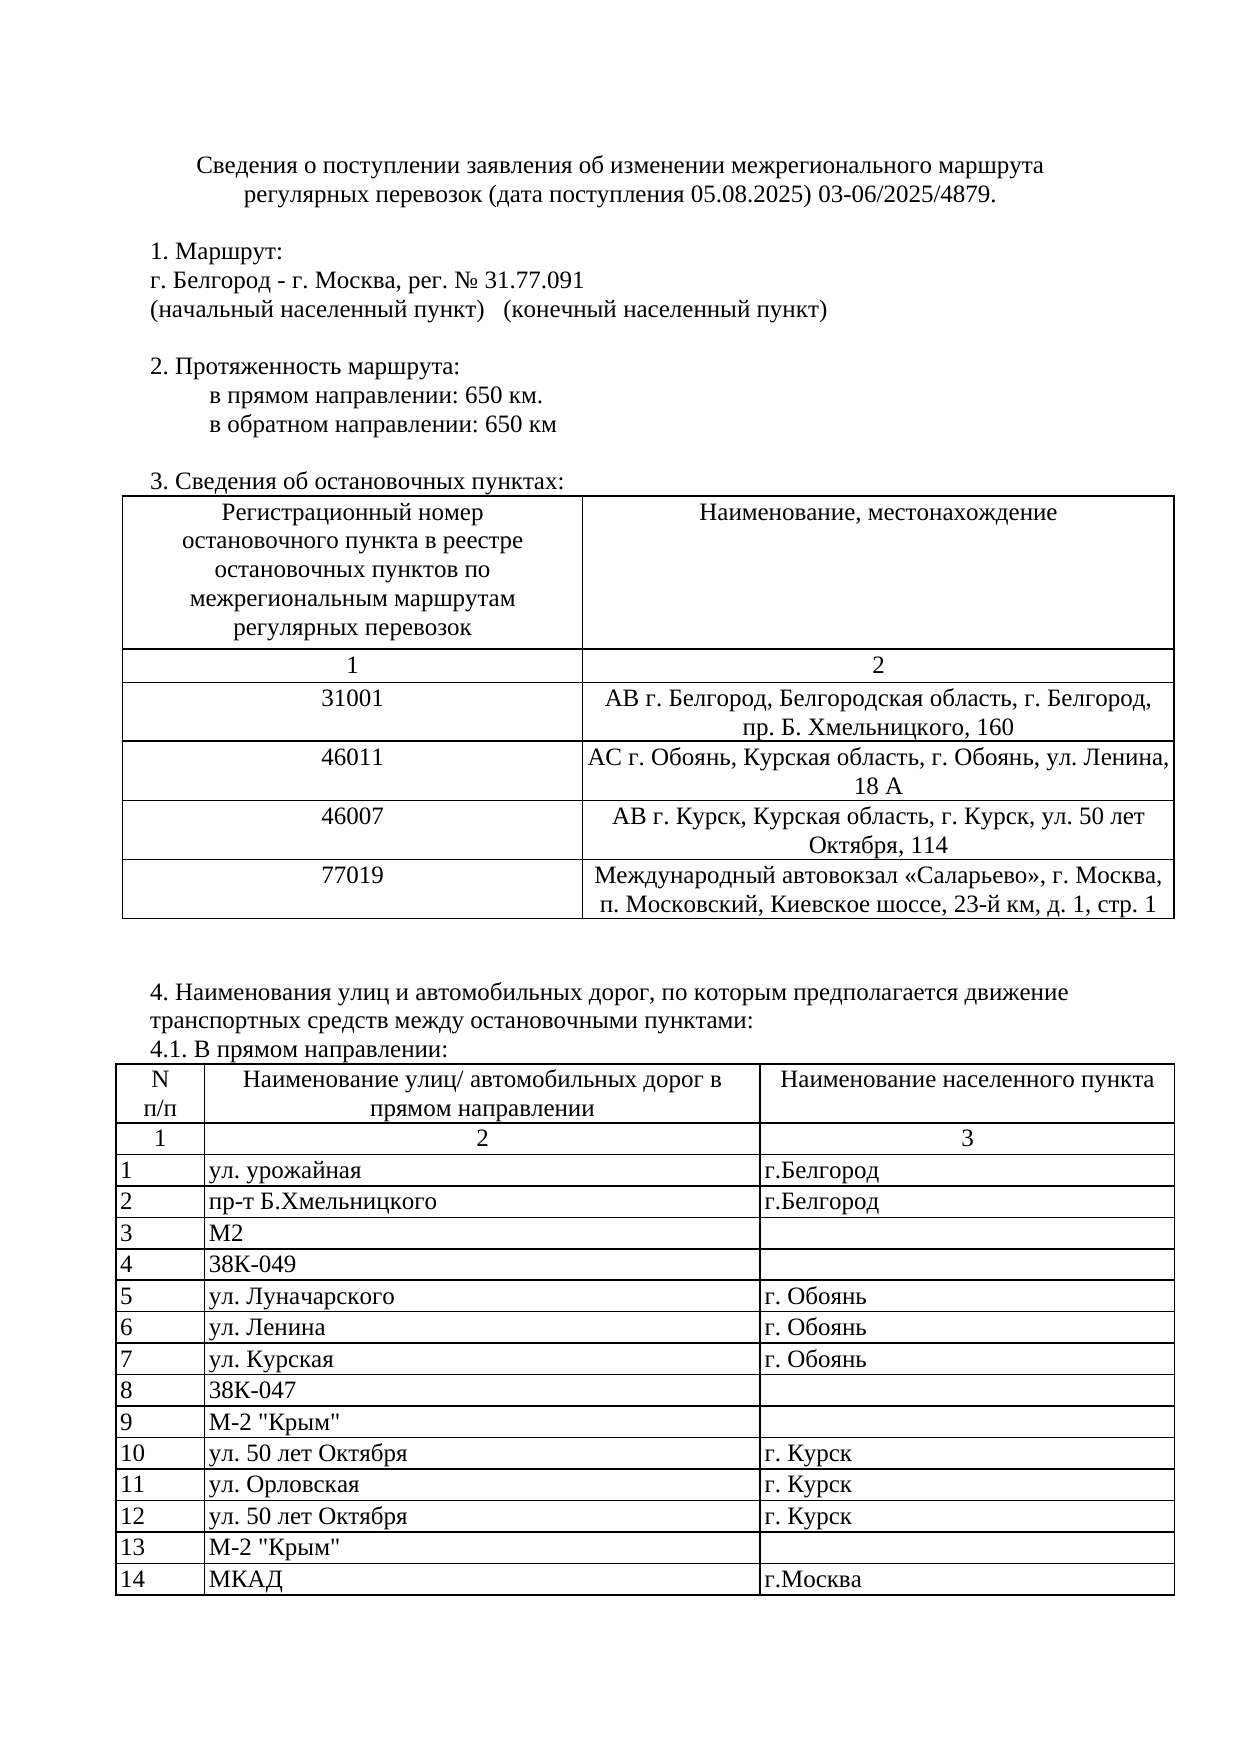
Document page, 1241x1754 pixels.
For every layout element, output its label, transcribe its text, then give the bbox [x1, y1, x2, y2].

table_cell ул. урожайная [205, 1155, 759, 1185]
table_header Наименование улиц/ автомобильных дорог в прямом направлении [205, 1065, 759, 1122]
table_cell ул. Курская [205, 1344, 759, 1374]
table_cell АВ г. Курск, Курская область, г. Курск, ул. 50 лет Октября, 114 [583, 801, 1173, 858]
table_cell 3 [117, 1218, 204, 1248]
table_cell 2 [205, 1124, 759, 1153]
table_cell 10 [117, 1438, 204, 1468]
text (начальный населенный пункт) (конечный населенный пункт) [150, 294, 1090, 322]
table_cell г. Обоянь [761, 1312, 1174, 1342]
table_cell ул. Орловская [205, 1470, 759, 1499]
table_cell пр-т Б.Хмельницкого [205, 1187, 759, 1216]
table_cell 7 [117, 1344, 204, 1374]
table_header Наименование населенного пункта [761, 1065, 1174, 1122]
table_cell 12 [117, 1501, 204, 1531]
table_cell 1 [117, 1124, 204, 1153]
text 1. Маршрут: [150, 236, 1090, 265]
text 4. Наименования улиц и автомобильных дорог, по которым предполагается движение транспортных средств между остановочными пунктами: [150, 977, 1090, 1034]
table_cell 9 [117, 1407, 204, 1437]
table_header Регистрационный номер остановочного пункта в реестре остановочных пунктов по межрегиональным маршрутам регулярных перевозок [123, 497, 582, 648]
table_cell [761, 1533, 1174, 1562]
table_cell 38К-049 [205, 1250, 759, 1279]
table_cell 3 [761, 1124, 1174, 1153]
table_cell 2 [117, 1187, 204, 1216]
table_header Наименование, местонахождение [583, 497, 1173, 648]
table_cell 5 [117, 1281, 204, 1311]
table_cell 4 [117, 1250, 204, 1279]
table_cell г.Москва [761, 1564, 1174, 1594]
text г. Белгород - г. Москва, рег. № 31.77.091 [150, 265, 1090, 294]
table_header N п/п [117, 1065, 204, 1122]
table_cell 38К-047 [205, 1375, 759, 1405]
table_cell [761, 1218, 1174, 1248]
table_cell 31001 [123, 683, 582, 740]
table_cell [761, 1375, 1174, 1405]
table_cell г.Белгород [761, 1187, 1174, 1216]
table_cell г. Обоянь [761, 1344, 1174, 1374]
table_cell [761, 1250, 1174, 1279]
table_cell г. Курск [761, 1501, 1174, 1531]
table_cell Международный автовокзал «Саларьево», г. Москва, п. Московский, Киевское шоссе, 23-й км, д. 1, стр. 1 [583, 860, 1173, 918]
table_cell ул. Луначарского [205, 1281, 759, 1311]
table_cell 2 [583, 650, 1173, 681]
text Сведения о поступлении заявления об изменении межрегионального маршрута регулярных перевозок (дата поступления 05.08.2025) 03-06/2025/4879. [150, 150, 1090, 207]
table_cell ул. 50 лет Октября [205, 1501, 759, 1531]
table_cell г. Курск [761, 1438, 1174, 1468]
table_cell 77019 [123, 860, 582, 918]
table_cell 46011 [123, 742, 582, 799]
table_cell [761, 1407, 1174, 1437]
table_cell 8 [117, 1375, 204, 1405]
text 4.1. В прямом направлении: [150, 1034, 1090, 1063]
text 3. Сведения об остановочных пунктах: [150, 466, 1090, 495]
table_cell М2 [205, 1218, 759, 1248]
table_cell ул. 50 лет Октября [205, 1438, 759, 1468]
table_cell МКАД [205, 1564, 759, 1594]
table_cell М-2 "Крым" [205, 1533, 759, 1562]
table_cell 1 [123, 650, 582, 681]
table_cell 6 [117, 1312, 204, 1342]
table_cell 11 [117, 1470, 204, 1499]
table_cell г. Курск [761, 1470, 1174, 1499]
text в прямом направлении: 650 км. [150, 380, 1090, 409]
table_cell 46007 [123, 801, 582, 858]
table_cell 1 [117, 1155, 204, 1185]
table_cell 13 [117, 1533, 204, 1562]
table_cell АС г. Обоянь, Курская область, г. Обоянь, ул. Ленина, 18 А [583, 742, 1173, 799]
table_cell г. Обоянь [761, 1281, 1174, 1311]
text в обратном направлении: 650 км [150, 409, 1090, 437]
table_cell АВ г. Белгород, Белгородская область, г. Белгород, пр. Б. Хмельницкого, 160 [583, 683, 1173, 740]
table_cell 14 [117, 1564, 204, 1594]
table_cell М-2 "Крым" [205, 1407, 759, 1437]
text 2. Протяженность маршрута: [150, 351, 1090, 380]
table_cell г.Белгород [761, 1155, 1174, 1185]
table_cell ул. Ленина [205, 1312, 759, 1342]
